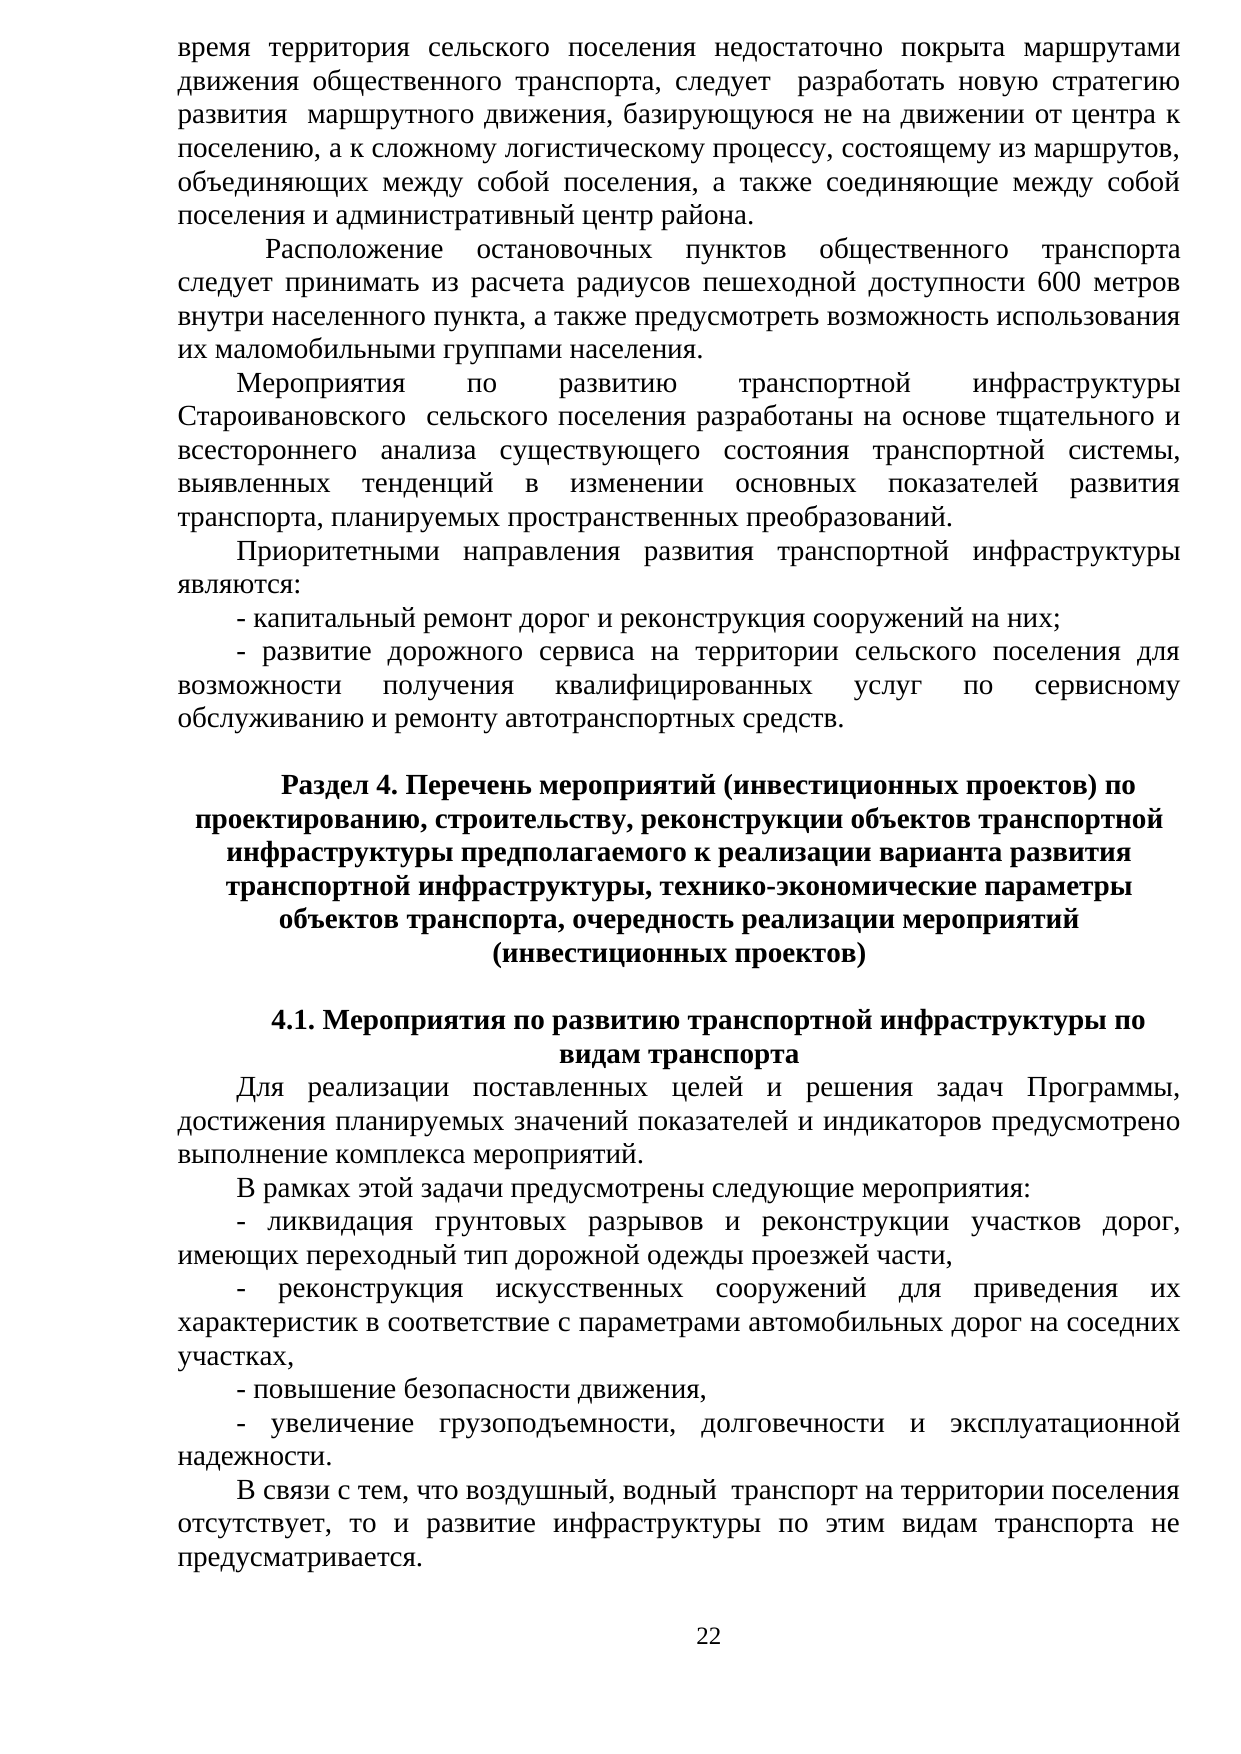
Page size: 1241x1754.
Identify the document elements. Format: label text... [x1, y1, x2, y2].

text Мероприятия по развитию транспортной инфраструктуры Староивановского сельского поселения разработаны на основе тщательного и всестороннего анализа существующего состояния транспортной системы, выявленных тенденций в изменении основных показателей развития транспорта, планируемых пространственных преобразований. [177, 365, 1181, 533]
text - ликвидация грунтовых разрывов и реконструкции участков дорог, имеющих переходный тип дорожной одежды проезжей части, [177, 1203, 1181, 1271]
text В связи с тем, что воздушный, водный транспорт на территории поселения отсутствует, то и развитие инфраструктуры по этим видам транспорта не предусматривается. [177, 1472, 1181, 1572]
text - капитальный ремонт дорог и реконструкция сооружений на них; [177, 600, 1181, 633]
text Приоритетными направления развития транспортной инфраструктуры являются: [177, 533, 1181, 600]
text В рамках этой задачи предусмотрены следующие мероприятия: [177, 1170, 1181, 1203]
text - увеличение грузоподъемности, долговечности и эксплуатационной надежности. [177, 1405, 1181, 1472]
text Для реализации поставленных целей и решения задач Программы, достижения планируемых значений показателей и индикаторов предусмотрено выполнение комплекса мероприятий. [177, 1069, 1181, 1170]
text Раздел 4. Перечень мероприятий (инвестиционных проектов) по проектированию, строительству, реконструкции объектов транспортной инфраструктуры предполагаемого к реализации варианта развития транспортной инфраструктуры, технико-экономические параметры объектов транспорта, очередность реализации мероприятий (инвестиционных проектов) [177, 767, 1181, 969]
text Расположение остановочных пунктов общественного транспорта следует принимать из расчета радиусов пешеходной доступности 600 метров внутри населенного пункта, а также предусмотреть возможность использования их маломобильными группами населения. [177, 231, 1181, 365]
text - реконструкция искусственных сооружений для приведения их характеристик в соответствие с параметрами автомобильных дорог на соседних участках, [177, 1271, 1181, 1371]
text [177, 29, 1181, 231]
text - повышение безопасности движения, [177, 1371, 1181, 1405]
text 4.1. Мероприятия по развитию транспортной инфраструктуры по видам транспорта [177, 1002, 1181, 1069]
text - развитие дорожного сервиса на территории сельского поселения для возможности получения квалифицированных услуг по сервисному обслуживанию и ремонту автотранспортных средств. [177, 633, 1181, 734]
